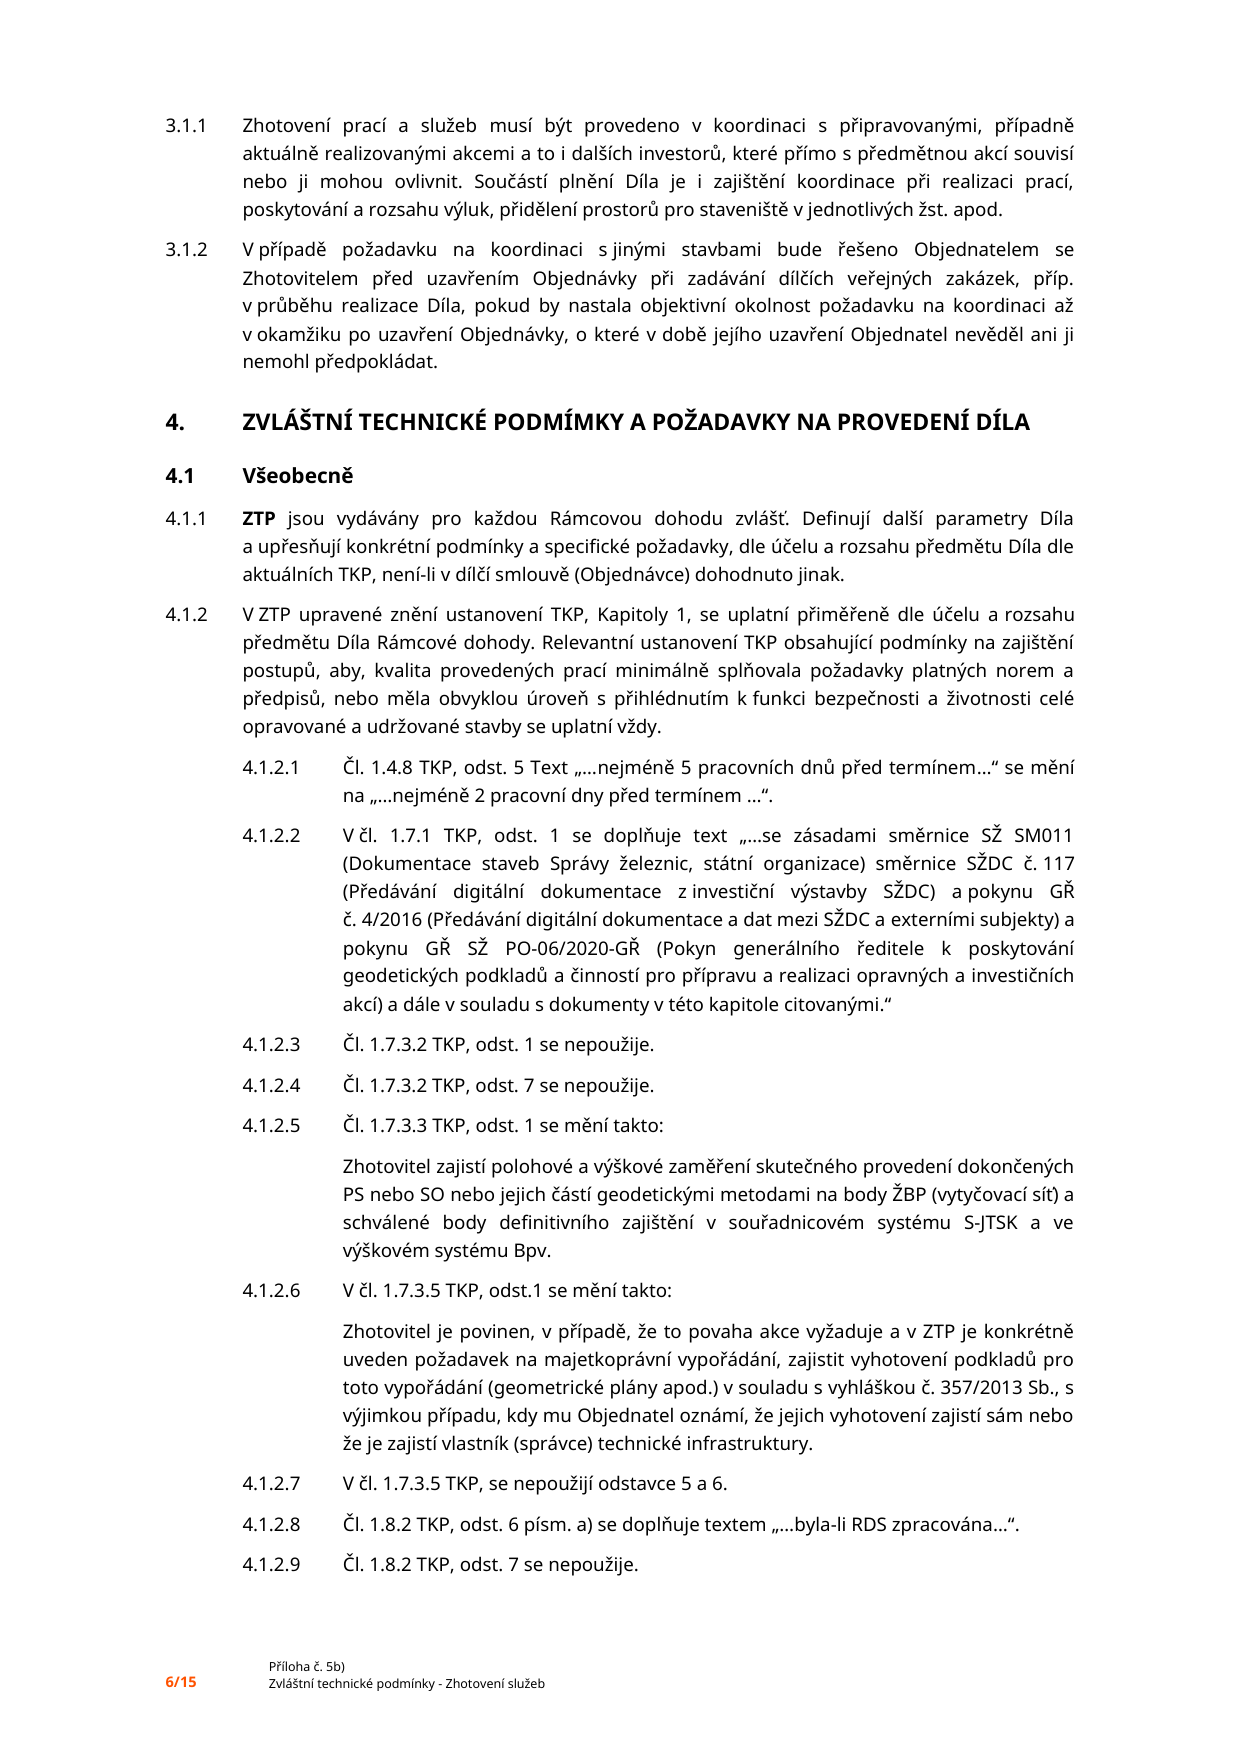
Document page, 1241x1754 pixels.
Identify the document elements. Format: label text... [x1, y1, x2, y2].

text Zvláštní TECHNICKÉ podmímky a požadavky na PROVEDENÍ DÍLA [165, 406, 1075, 437]
text V případě požadavku na koordinaci s jinými stavbami bude řešeno Objednatelem se Zhotovitelem před uzavřením Objednávky při zadávání dílčích veřejných zakázek, příp. v průběhu realizace Díla, pokud by nastala objektivní okolnost požadavku na koordinaci až v okamžiku po uzavření Objednávky, o které v době jejího uzavření Objednatel nevěděl ani ji nemohl předpokládat. [165, 237, 1075, 374]
text V čl. 1.7.3.5 TKP, odst.1 se mění takto: [242, 1277, 1075, 1303]
text Zhotovení prací a služeb musí být provedeno v koordinaci s připravovanými, případně aktuálně realizovanými akcemi a to i dalších investorů, které přímo s předmětnou akcí souvisí nebo ji mohou ovlivnit. Součástí plnění Díla je i zajištění koordinace při realizaci prací, poskytování a rozsahu výluk, přidělení prostorů pro staveniště v jednotlivých žst. apod. [165, 112, 1075, 222]
text ZTP jsou vydávány pro každou Rámcovou dohodu zvlášť. Definují další parametry Díla a upřesňují konkrétní podmínky a specifické požadavky, dle účelu a rozsahu předmětu Díla dle aktuálních TKP, není-li v dílčí smlouvě (Objednávce) dohodnuto jinak. [165, 505, 1075, 587]
text V ZTP upravené znění ustanovení TKP, Kapitoly 1, se uplatní přiměřeně dle účelu a rozsahu předmětu Díla Rámcové dohody. Relevantní ustanovení TKP obsahující podmínky na zajištění postupů, aby, kvalita provedených prací minimálně splňovala požadavky platných norem a předpisů, nebo měla obvyklou úroveň s přihlédnutím k funkci bezpečnosti a životnosti celé opravované a udržované stavby se uplatní vždy. [165, 602, 1075, 739]
text V čl. 1.7.1 TKP, odst. 1 se doplňuje text „…se zásadami směrnice SŽ SM011 (Dokumentace staveb Správy železnic, státní organizace) směrnice SŽDC č. 117 (Předávání digitální dokumentace z investiční výstavby SŽDC) a pokynu GŘ č. 4/2016 (Předávání digitální dokumentace a dat mezi SŽDC a externími subjekty) a pokynu GŘ SŽ PO-06/2020-GŘ (Pokyn generálního ředitele k poskytování geodetických podkladů a činností pro přípravu a realizaci opravných a investičních akcí) a dále v souladu s dokumenty v této kapitole citovanými.“ [242, 823, 1075, 1016]
text Čl. 1.7.3.2 TKP, odst. 1 se nepoužije. [242, 1031, 1075, 1057]
text V čl. 1.7.3.5 TKP, se nepoužijí odstavce 5 a 6. [242, 1471, 1075, 1496]
list Zhotovitel je povinen, v případě, že to povaha akce vyžaduje a v ZTP je konkrétně uveden požadavek na majetkoprávní vypořádání, zajistit vyhotovení podkladů pro toto vypořádání (geometrické plány apod.) v souladu s vyhláškou č. 357/2013 Sb., s výjimkou případu, kdy mu Objednatel oznámí, že jejich vyhotovení zajistí sám nebo že je zajistí vlastník (správce) technické infrastruktury. [343, 1318, 1075, 1456]
text Čl. 1.7.3.3 TKP, odst. 1 se mění takto: [242, 1112, 1075, 1138]
list Zhotovitel zajistí polohové a výškové zaměření skutečného provedení dokončených PS nebo SO nebo jejich částí geodetickými metodami na body ŽBP (vytyčovací síť) a schválené body definitivního zajištění v souřadnicovém systému S-JTSK a ve výškovém systému Bpv. [343, 1153, 1075, 1262]
text Čl. 1.7.3.2 TKP, odst. 7 se nepoužije. [242, 1072, 1075, 1097]
text Čl. 1.8.2 TKP, odst. 6 písm. a) se doplňuje textem „…byla-li RDS zpracována…“. [242, 1511, 1075, 1537]
text Čl. 1.4.8 TKP, odst. 5 Text „…nejméně 5 pracovních dnů před termínem…“ se mění na „…nejméně 2 pracovní dny před termínem …“. [242, 754, 1075, 808]
text Čl. 1.8.2 TKP, odst. 7 se nepoužije. [242, 1552, 1075, 1577]
text Všeobecně [165, 461, 1075, 490]
